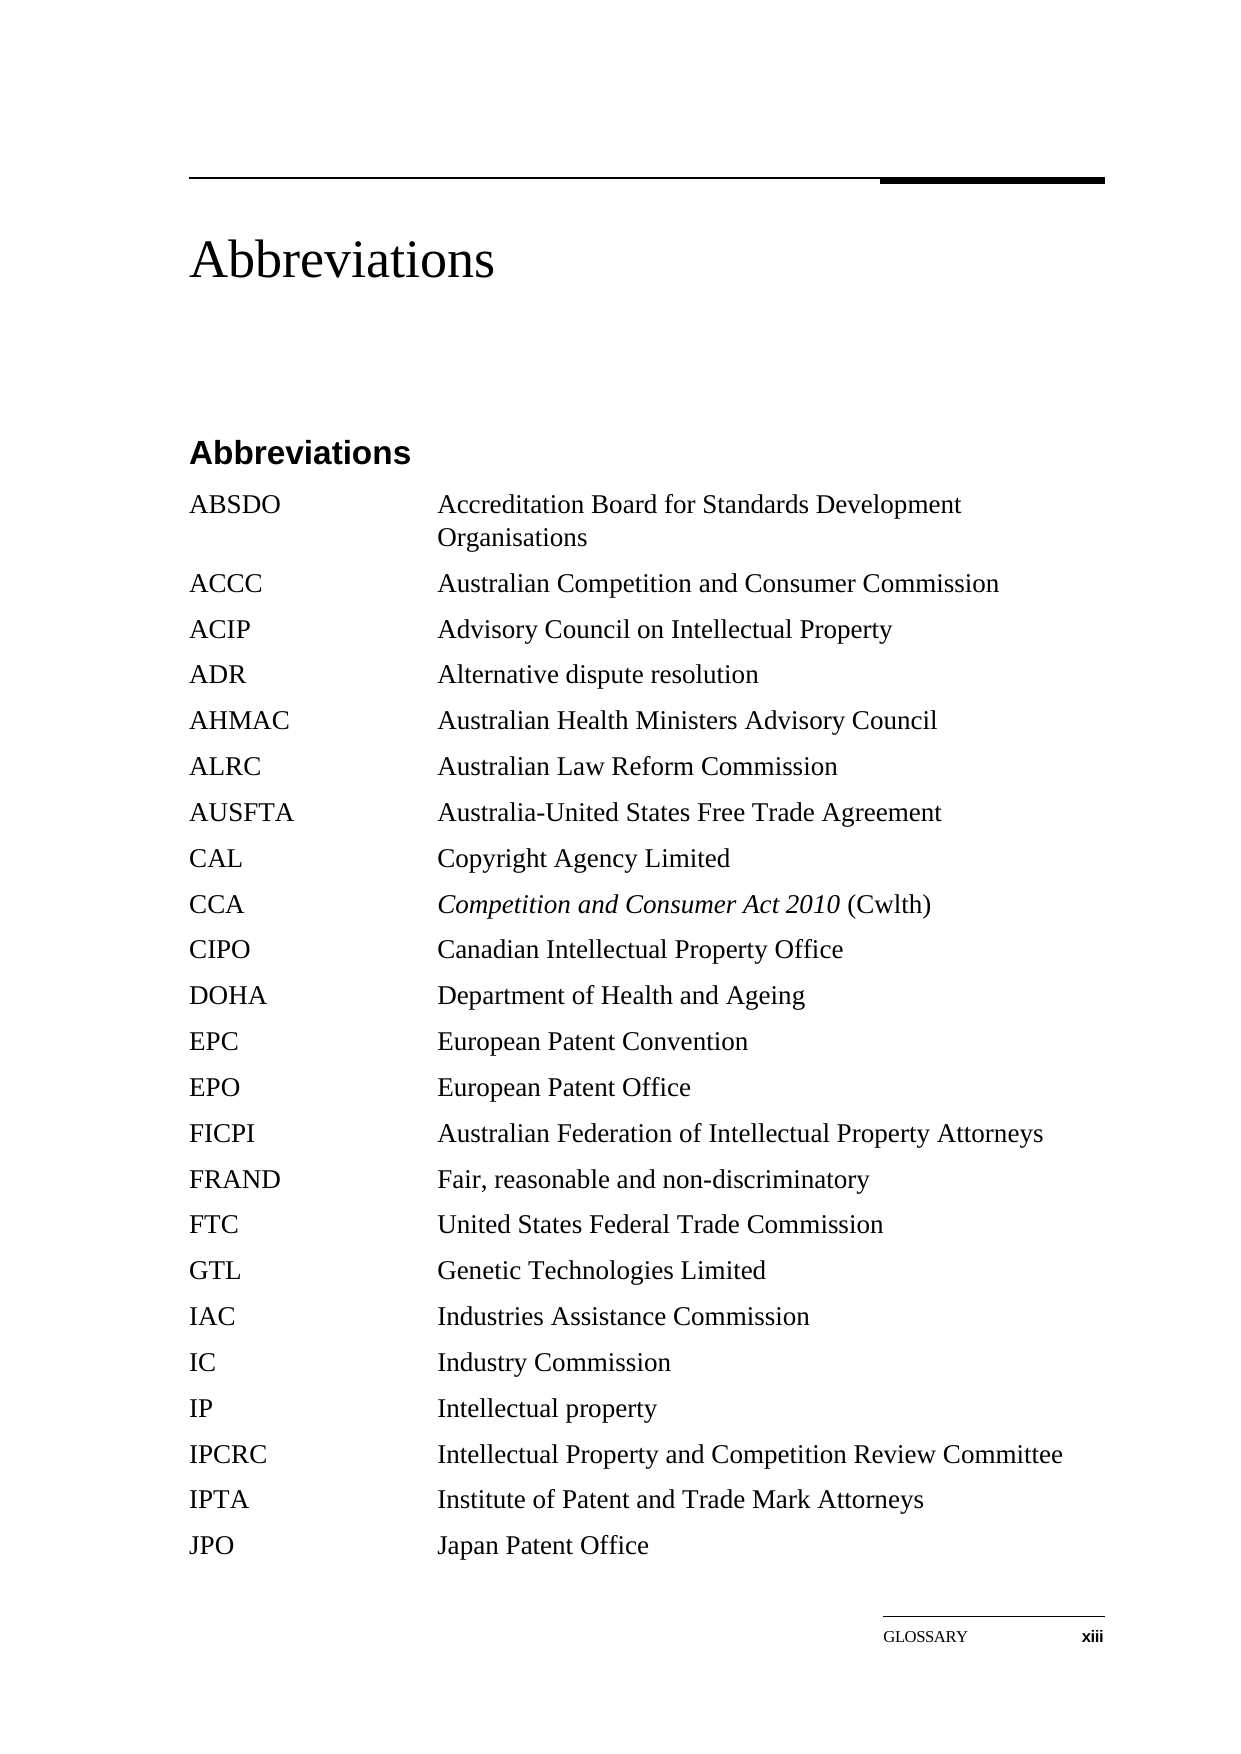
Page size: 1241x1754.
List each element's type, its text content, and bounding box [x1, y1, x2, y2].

text AUSFTA Australia-United States Free Trade Agreement [189, 794, 1104, 827]
text JPO Japan Patent Office [189, 1527, 1104, 1561]
subtitle Abbreviations [189, 431, 1104, 473]
text EPO European Patent Office [189, 1069, 1104, 1102]
text FRAND Fair, reasonable and non-discriminatory [189, 1161, 1104, 1194]
text GTL Genetic Technologies Limited [189, 1252, 1104, 1286]
text ACIP Advisory Council on Intellectual Property [189, 611, 1104, 644]
text CCA Competition and Consumer Act 2010 (Cwlth) [189, 886, 1104, 919]
text FICPI Australian Federation of Intellectual Property Attorneys [189, 1115, 1104, 1148]
text DOHA Department of Health and Ageing [189, 977, 1104, 1011]
text IC Industry Commission [189, 1344, 1104, 1377]
text ABSDO Accreditation Board for Standards Development Organisations [189, 486, 1104, 552]
text IPCRC Intellectual Property and Competition Review Committee [189, 1436, 1104, 1469]
text IAC Industries Assistance Commission [189, 1298, 1104, 1331]
text IP Intellectual property [189, 1390, 1104, 1423]
text ACCC Australian Competition and Consumer Commission [189, 565, 1104, 598]
subtitle Abbreviations [189, 227, 1104, 290]
text AHMAC Australian Health Ministers Advisory Council [189, 702, 1104, 736]
text ADR Alternative dispute resolution [189, 656, 1104, 690]
text CIPO Canadian Intellectual Property Office [189, 931, 1104, 965]
text CAL Copyright Agency Limited [189, 840, 1104, 873]
text IPTA Institute of Patent and Trade Mark Attorneys [189, 1481, 1104, 1515]
text FTC United States Federal Trade Commission [189, 1206, 1104, 1240]
text EPC European Patent Convention [189, 1023, 1104, 1056]
text ALRC Australian Law Reform Commission [189, 748, 1104, 781]
